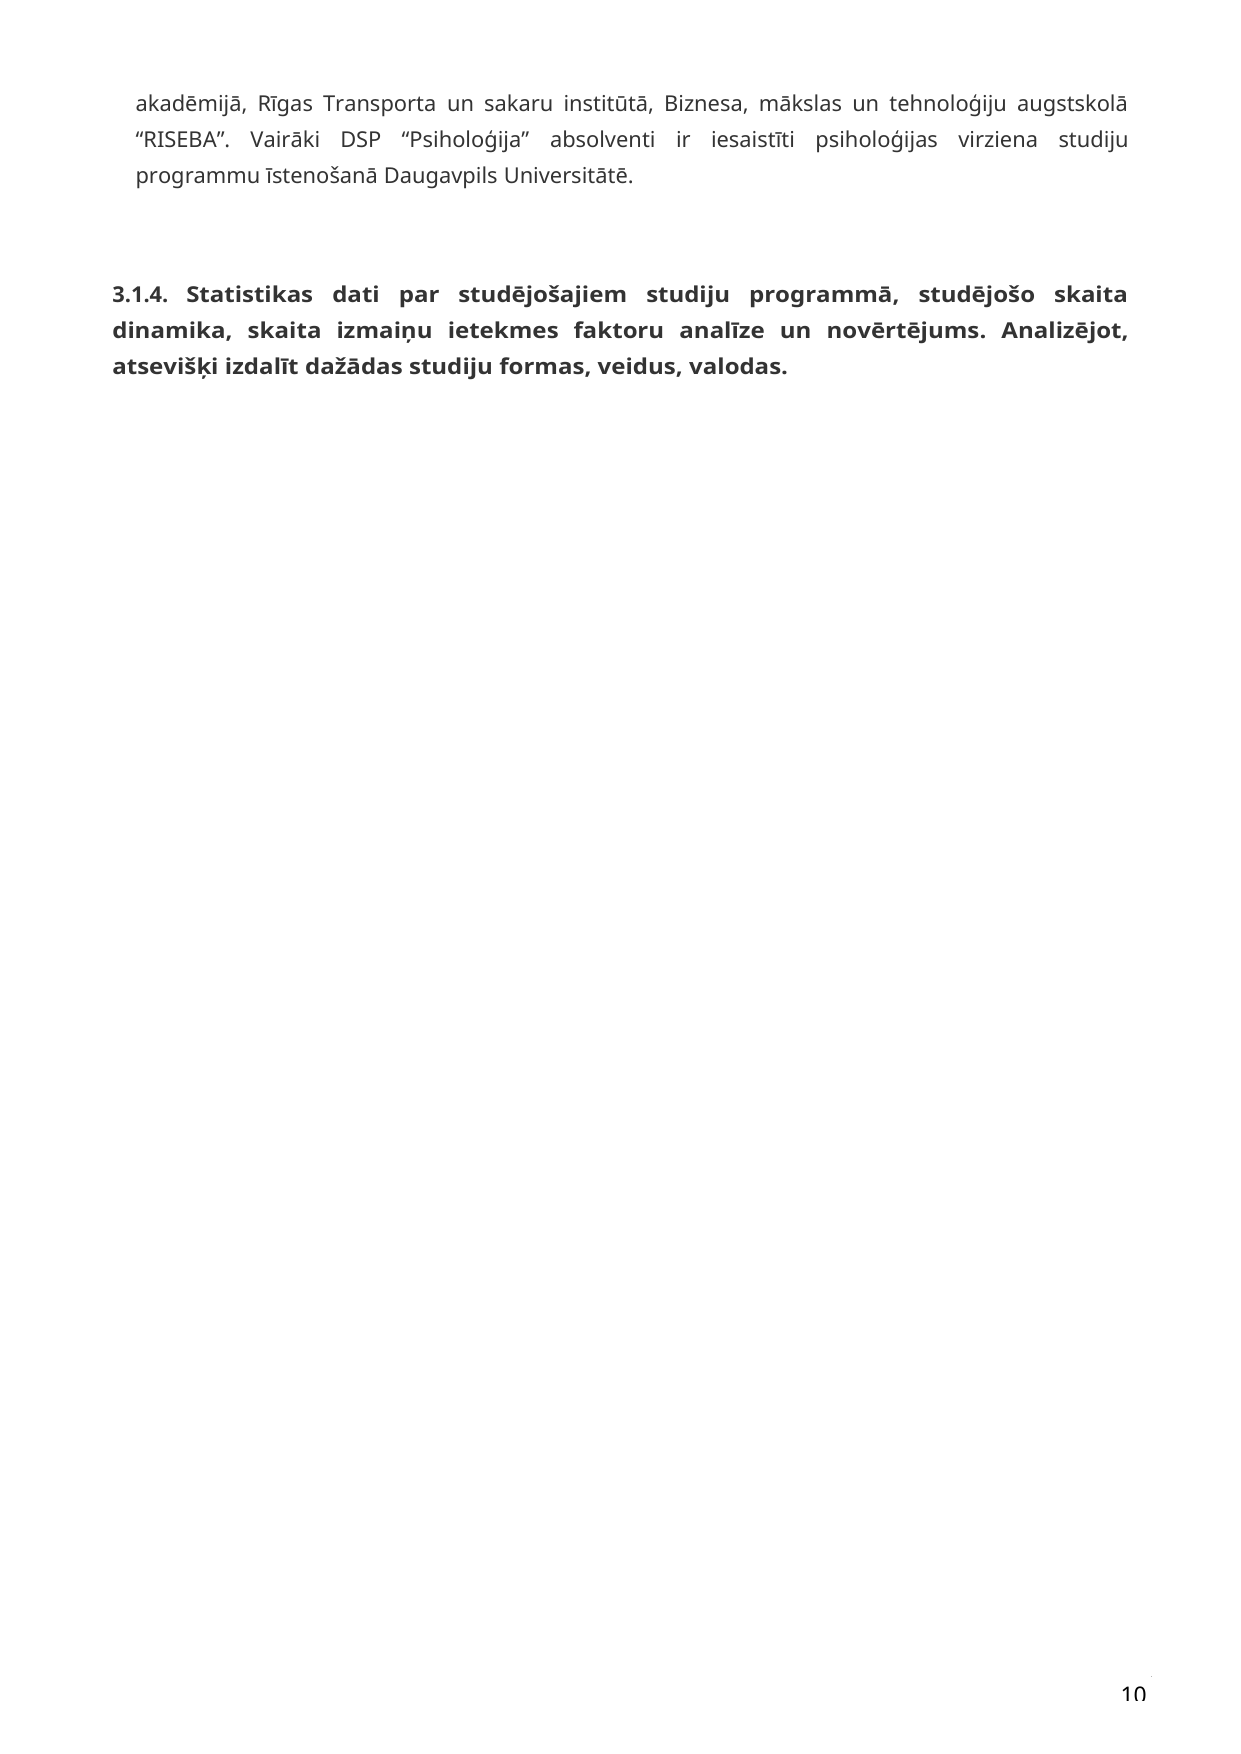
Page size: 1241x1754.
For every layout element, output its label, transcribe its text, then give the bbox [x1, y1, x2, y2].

subtitle Statistikas dati par studējošajiem studiju programmā, studējošo skaita dinamika, skaita izmaiņu ietekmes faktoru analīze un novērtējums. Analizējot, atsevišķi izdalīt dažādas studiju formas, veidus, valodas. [112, 279, 1129, 381]
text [135, 87, 1128, 190]
